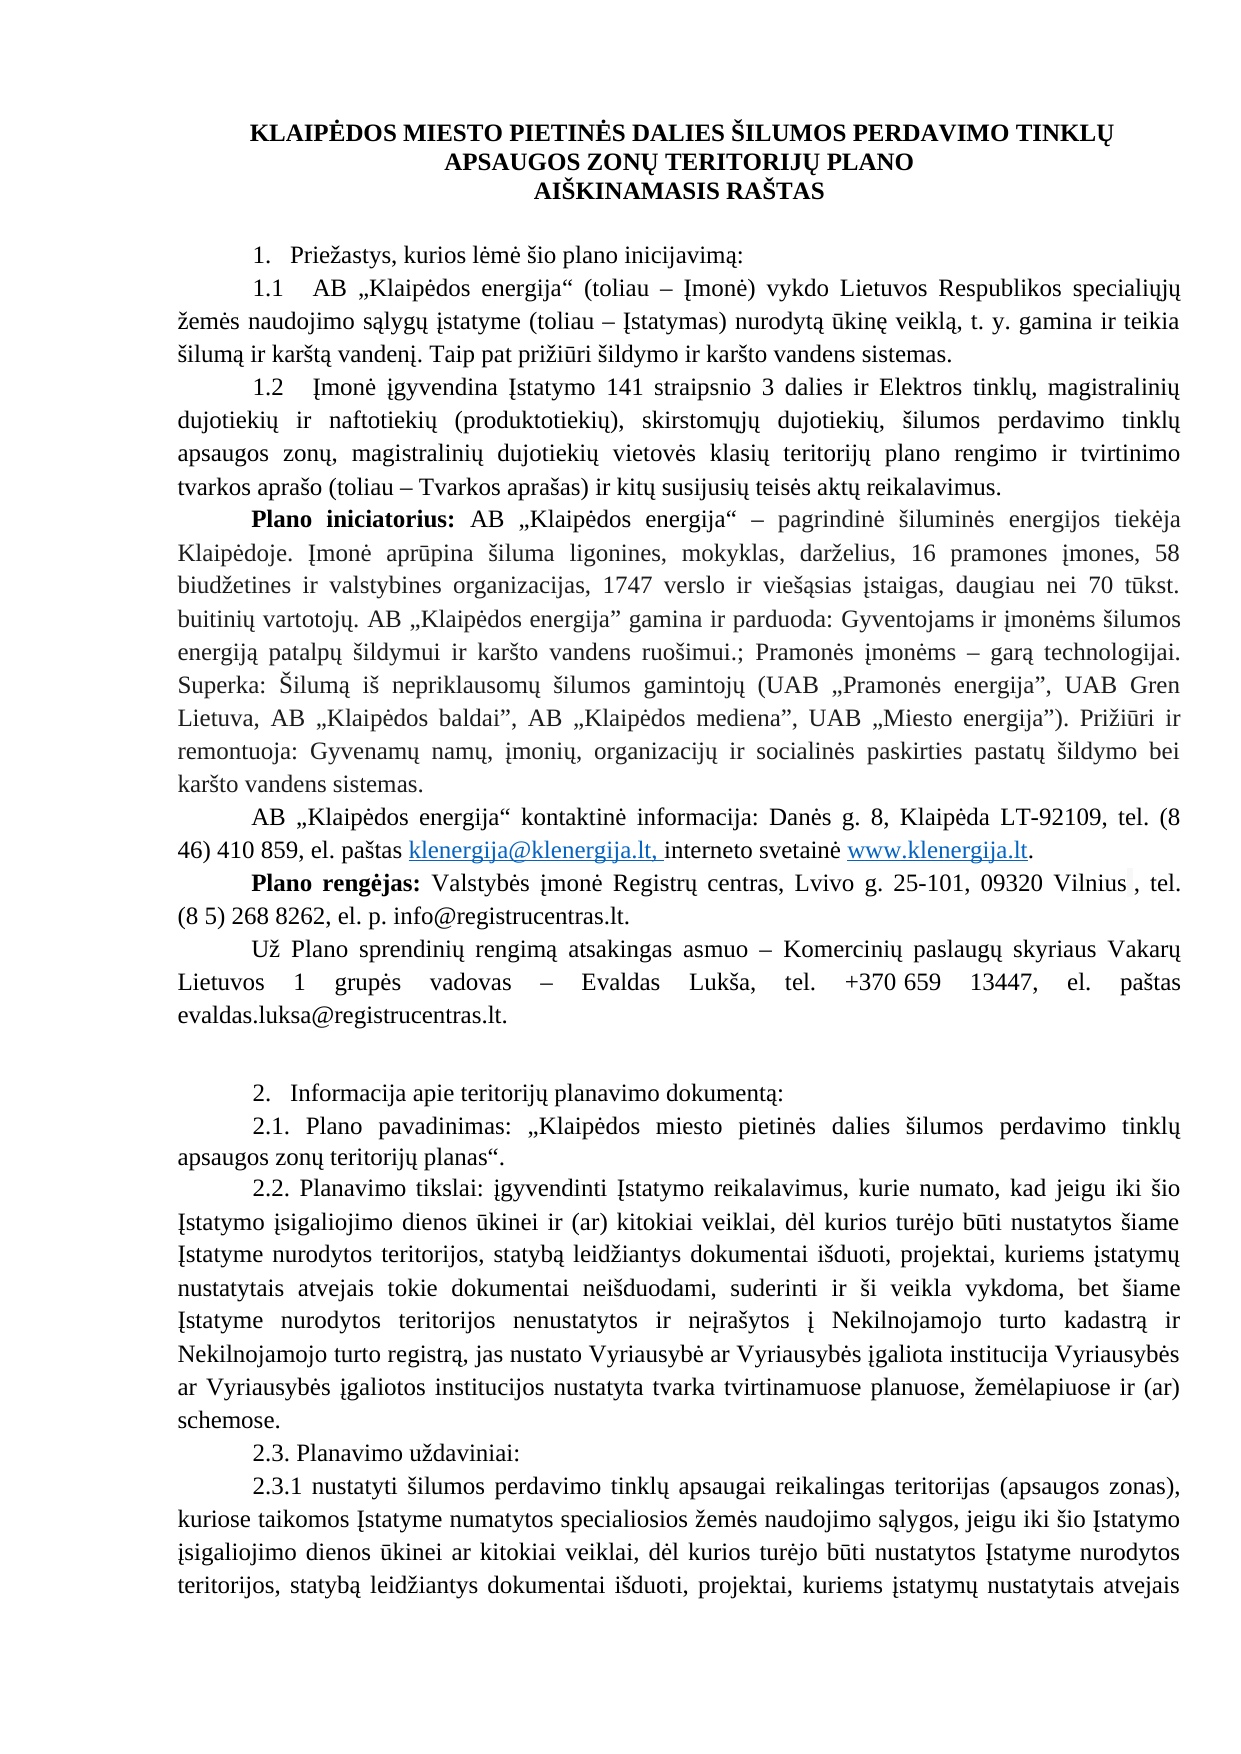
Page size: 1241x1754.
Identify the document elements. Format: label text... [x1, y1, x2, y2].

text KLAIPĖDOS MIESTO PIETINĖS DALIES ŠILUMOS PERDAVIMO TINKLŲ [177, 118, 1181, 147]
text 2.2. Planavimo tikslai: įgyvendinti Įstatymo reikalavimus, kurie numato, kad jeigu iki šio Įstatymo įsigaliojimo dienos ūkinei ir (ar) kitokiai veiklai, dėl kurios turėjo būti nustatytos šiame Įstatyme nurodytos teritorijos, statybą leidžiantys dokumentai išduoti, projektai, kuriems įstatymų nustatytais atvejais tokie dokumentai neišduodami, suderinti ir ši veikla vykdoma, bet šiame Įstatyme nurodytos teritorijos nenustatytos ir neįrašytos į Nekilnojamojo turto kadastrą ir Nekilnojamojo turto registrą, jas nustato Vyriausybė ar Vyriausybės įgaliota institucija Vyriausybės ar Vyriausybės įgaliotos institucijos nustatyta tvarka tvirtinamuose planuose, žemėlapiuose ir (ar) schemose. [177, 1173, 1181, 1433]
text APSAUGOS ZONŲ TERITORIJŲ PLANO [177, 147, 1181, 176]
text AIŠKINAMASIS RAŠTAS [177, 176, 1181, 204]
list Įmonė įgyvendina Įstatymo 141 straipsnio 3 dalies ir Elektros tinklų, magistralinių dujotiekių ir naftotiekių (produktotiekių), skirstomųjų dujotiekių, šilumos perdavimo tinklų apsaugos zonų, magistralinių dujotiekių vietovės klasių teritorijų plano rengimo ir tvirtinimo tvarkos aprašo (toliau – Tvarkos aprašas) ir kitų susijusių teisės aktų reikalavimus. [177, 372, 1181, 500]
list Plano rengėjas: Valstybės įmonė Registrų centras, Lvivo g. 25-101, 09320 Vilnius , tel. (8 5) 268 8262, el. p. info@registrucentras.lt. [177, 868, 1181, 929]
text Plano iniciatorius: AB „Klaipėdos energija“ – pagrindinė šiluminės energijos tiekėja Klaipėdoje. Įmonė aprūpina šiluma ligonines, mokyklas, darželius, 16 pramones įmones, 58 biudžetines ir valstybines organizacijas, 1747 verslo ir viešąsias įstaigas, daugiau nei 70 tūkst. buitinių vartotojų. AB „Klaipėdos energija” gamina ir parduoda: Gyventojams ir įmonėms šilumos energiją patalpų šildymui ir karšto vandens ruošimui.; Pramonės įmonėms – garą technologijai. Superka: Šilumą iš nepriklausomų šilumos gamintojų (UAB „Pramonės energija”, UAB Gren Lietuva, AB „Klaipėdos baldai”, AB „Klaipėdos mediena”, UAB „Miesto energija”). Prižiūri ir remontuoja: Gyvenamų namų, įmonių, organizacijų ir socialinės paskirties pastatų šildymo bei karšto vandens sistemas. [177, 599, 1181, 797]
list Informacija apie teritorijų planavimo dokumentą: [252, 1078, 1181, 1107]
text 2.3. Planavimo uždaviniai: [252, 1438, 1181, 1466]
text 2.1. Plano pavadinimas: „Klaipėdos miesto pietinės dalies šilumos perdavimo tinklų apsaugos zonų teritorijų planas“. [177, 1111, 1181, 1171]
list Priežastys, kurios lėmė šio plano inicijavimą: [252, 240, 1181, 269]
list AB „Klaipėdos energija“ (toliau – Įmonė) vykdo Lietuvos Respublikos specialiųjų žemės naudojimo sąlygų įstatyme (toliau – Įstatymas) nurodytą ūkinę veiklą, t. y. gamina ir teikia šilumą ir karštą vandenį. Taip pat prižiūri šildymo ir karšto vandens sistemas. [177, 273, 1181, 368]
list AB „Klaipėdos energija“ kontaktinė informacija: Danės g. 8, Klaipėda LT-92109, tel. (8 46) 410 859, el. paštas klenergija@klenergija.lt, interneto svetainė www.klenergija.lt. [177, 802, 1181, 863]
list Už Plano sprendinių rengimą atsakingas asmuo – Komercinių paslaugų skyriaus Vakarų Lietuvos 1 grupės vadovas – Evaldas Lukša, tel. +370 659 13447, el. paštas evaldas.luksa@registrucentras.lt. [177, 934, 1181, 1029]
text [177, 1471, 1181, 1598]
